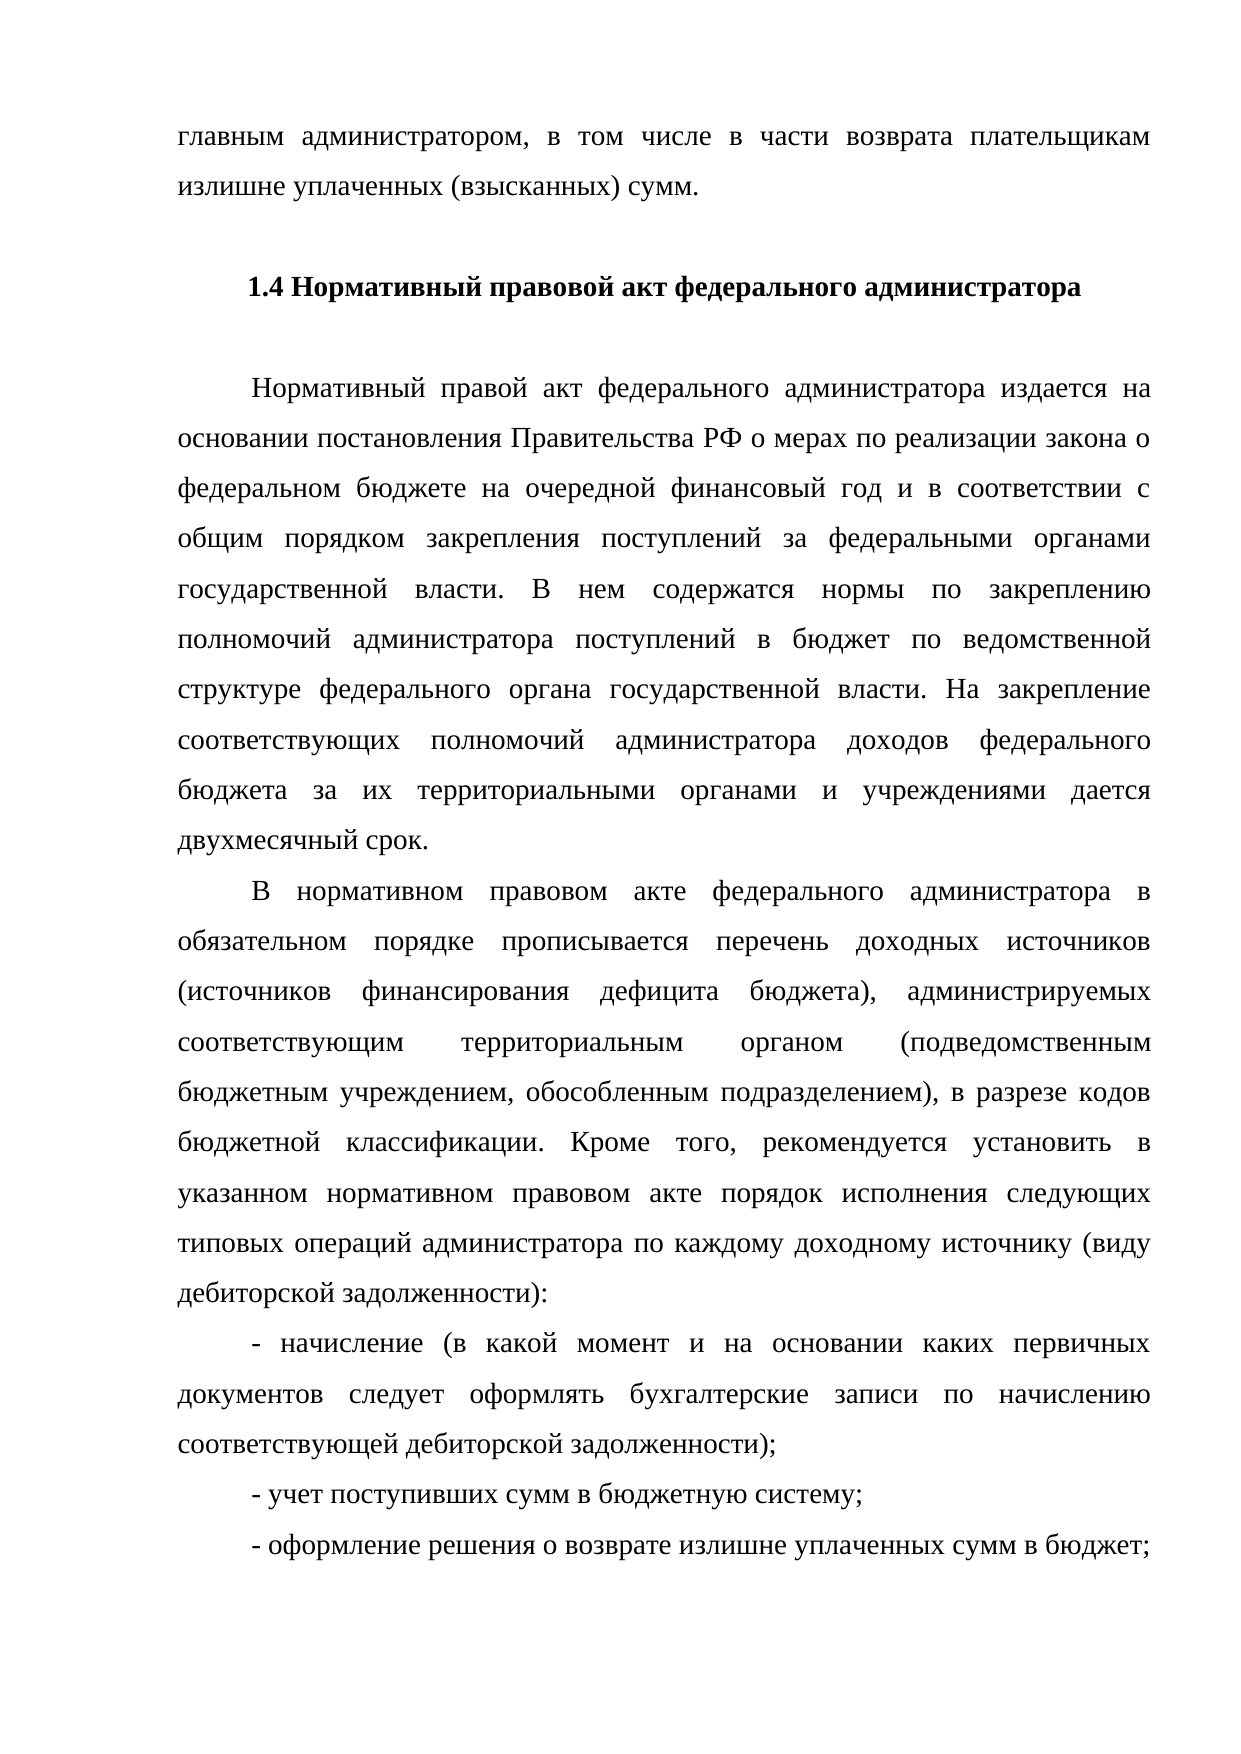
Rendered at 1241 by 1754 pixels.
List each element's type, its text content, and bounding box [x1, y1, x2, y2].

text В нормативном правовом акте федерального администратора в обязательном порядке прописывается перечень доходных источников (источников финансирования дефицита бюджета), администрируемых соответствующим территориальным органом (подведомственным бюджетным учреждением, обособленным подразделением), в разрезе кодов бюджетной классификации. Кроме того, рекомендуется установить в указанном нормативном правовом акте порядок исполнения следующих типовых операций администратора по каждому доходному источнику (виду дебиторской задолженности): [177, 873, 1152, 1309]
text 1.4 Нормативный правовой акт федерального администратора [177, 269, 1152, 303]
text - оформление решения о возврате излишне уплаченных сумм в бюджет; [177, 1527, 1152, 1560]
text - учет поступивших сумм в бюджетную систему; [177, 1477, 1152, 1510]
text - начисление (в какой момент и на основании каких первичных документов следует оформлять бухгалтерские записи по начислению соответствующей дебиторской задолженности); [177, 1326, 1152, 1460]
text Нормативный правой акт федерального администратора издается на основании постановления Правительства РФ о мерах по реализации закона о федеральном бюджете на очередной финансовый год и в соответствии с общим порядком закрепления поступлений за федеральными органами государственной власти. В нем содержатся нормы по закреплению полномочий администратора поступлений в бюджет по ведомственной структуре федерального органа государственной власти. На закрепление соответствующих полномочий администратора доходов федерального бюджета за их территориальными органами и учреждениями дается двухмесячный срок. [177, 370, 1152, 856]
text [177, 118, 1152, 202]
